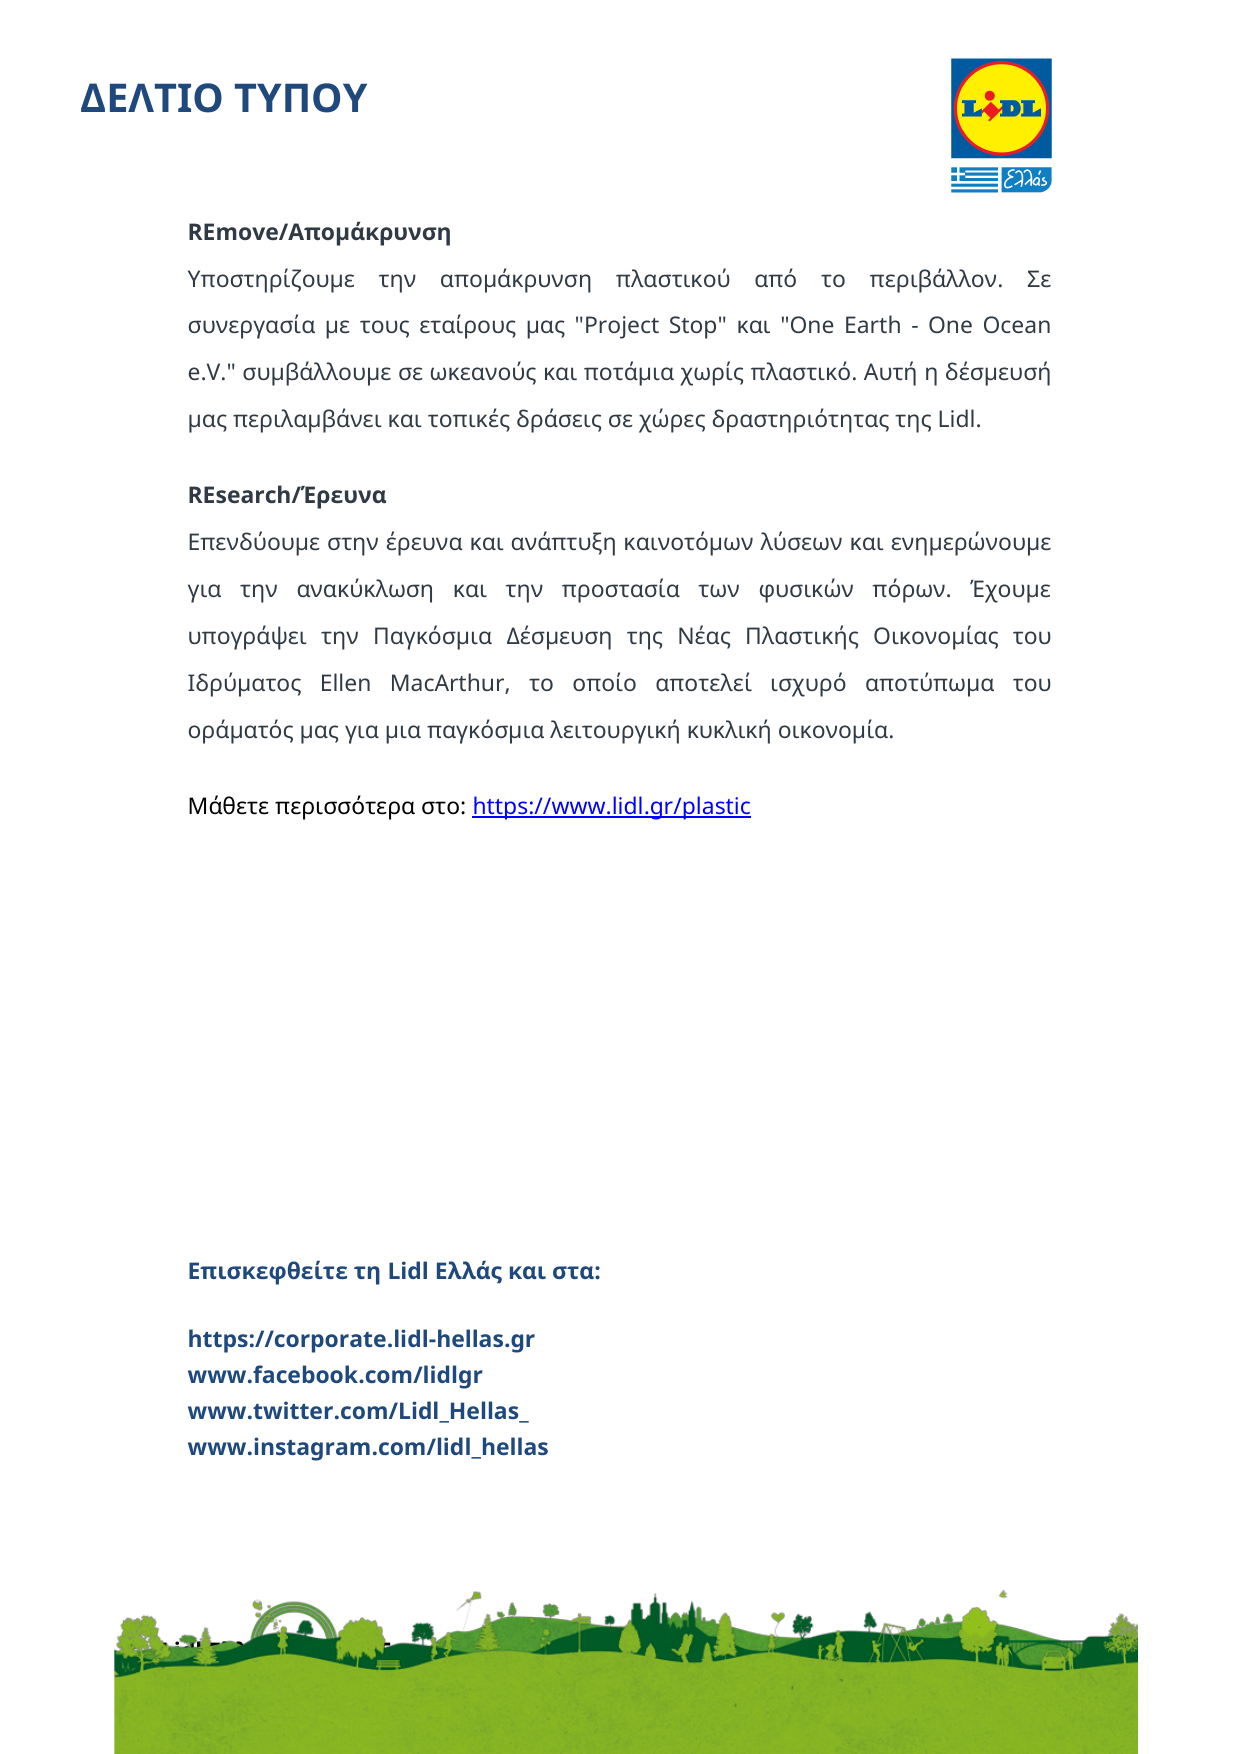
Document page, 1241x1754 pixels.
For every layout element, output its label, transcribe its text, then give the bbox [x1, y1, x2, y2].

text www.twitter.com/Lidl_Hellas_ [187, 1395, 1053, 1426]
picture [114, 1478, 1138, 1754]
text https://corporate.lidl-hellas.gr [187, 1323, 1053, 1354]
text www.instagram.com/lidl_hellas [187, 1431, 1053, 1462]
picture [947, 55, 1056, 197]
text Μάθετε περισσότερα στο: https://www.lidl.gr/plastic [187, 789, 1053, 821]
text REmove/Απομάκρυνση Υποστηρίζουμε την απομάκρυνση πλαστικού από το περιβάλλον. Σε συνεργασία με τους εταίρους μας "Project Stop" και "One Earth - One Ocean e.V." συμβάλλουμε σε ωκεανούς και ποτάμια χωρίς πλαστικό. Αυτή η δέσμευσή μας περιλαμβάνει και τοπικές δράσεις σε χώρες δραστηριότητας της Lidl. [187, 216, 1053, 434]
text Επισκεφθείτε τη Lidl Ελλάς και στα: [187, 1255, 1053, 1286]
text REsearch/Έρευνα Επενδύουμε στην έρευνα και ανάπτυξη καινοτόμων λύσεων και ενημερώνουμε για την ανακύκλωση και την προστασία των φυσικών πόρων. Έχουμε υπογράψει την Παγκόσμια Δέσμευση της Νέας Πλαστικής Οικονομίας του Ιδρύματος Ellen MacArthur, το οποίο αποτελεί ισχυρό αποτύπωμα του οράματός μας για μια παγκόσμια λειτουργική κυκλική οικονομία. [187, 479, 1053, 745]
text www.facebook.com/lidlgr [187, 1359, 1053, 1390]
